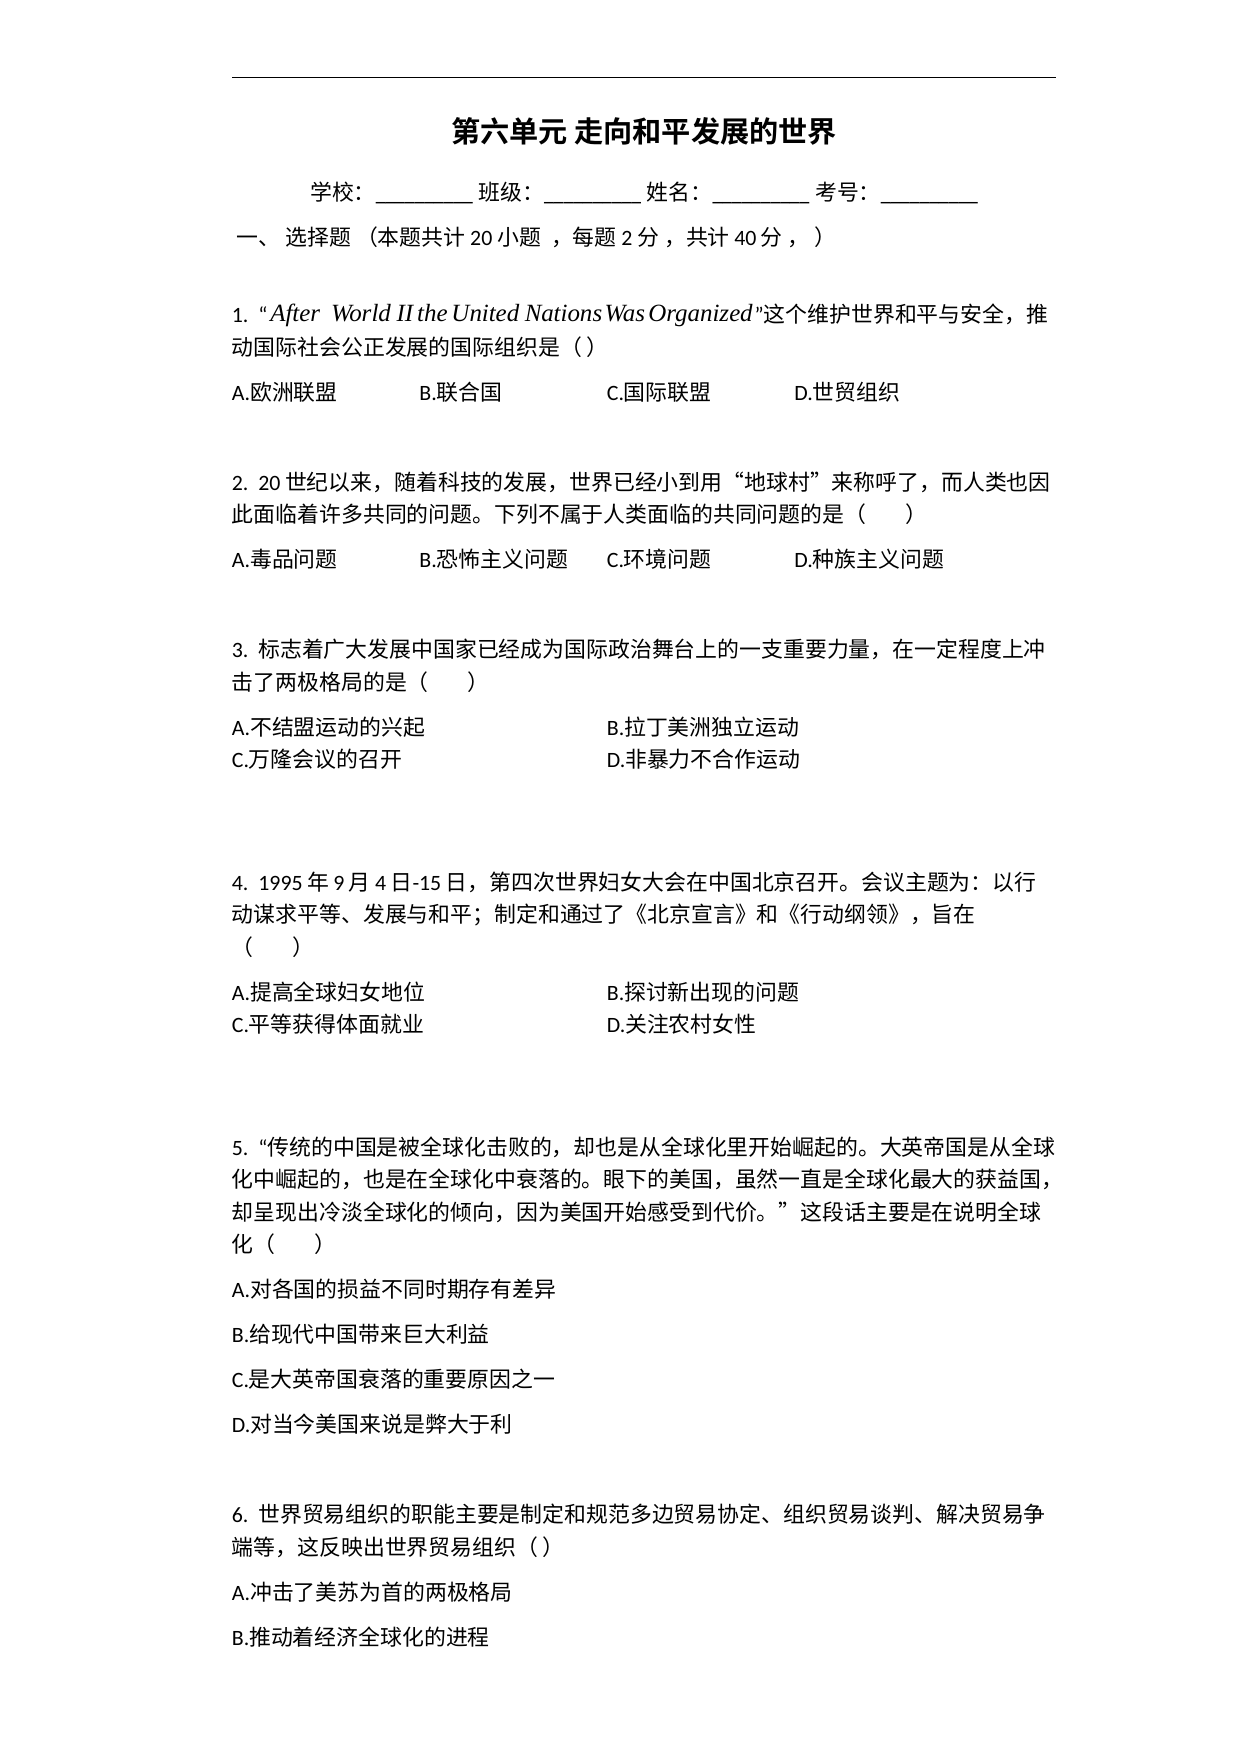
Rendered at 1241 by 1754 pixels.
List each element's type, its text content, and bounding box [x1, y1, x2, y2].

text A.不结盟运动的兴起 B.拉丁美洲独立运动 C.万隆会议的召开 D.非暴力不合作运动 [232, 709, 1056, 807]
text 4. 1995年9月4日-15日，第四次世界妇女大会在中国北京召开。会议主题为：以行动谋求平等、发展与和平；制定和通过了《北京宣言》和《行动纲领》，旨在 （ ） [232, 864, 1056, 962]
text A.提高全球妇女地位 B.探讨新出现的问题 C.平等获得体面就业 D.关注农村女性 [232, 974, 1056, 1072]
text B.推动着经济全球化的进程 [232, 1619, 1056, 1652]
text A.冲击了美苏为首的两极格局 [232, 1574, 1056, 1607]
text D.对当今美国来说是弊大于利 [232, 1407, 1056, 1439]
text 3. 标志着广大发展中国家已经成为国际政治舞台上的一支重要力量，在一定程度上冲击了两极格局的是（ ） [232, 632, 1056, 697]
text 6. 世界贸易组织的职能主要是制定和规范多边贸易协定、组织贸易谈判、解决贸易争端等，这反映出世界贸易组织（ ） [232, 1497, 1056, 1562]
text 1. “ ”这个维护世界和平与安全，推动国际社会公正发展的国际组织是（ ） [232, 297, 1056, 362]
subtitle 学校：__________ 班级：__________ 姓名：__________ 考号：__________ [232, 174, 1056, 207]
subtitle 第六单元 走向和平发展的世界 [232, 97, 1056, 162]
text 一、 选择题 （本题共计 20 小题 ，每题 2 分 ，共计40分 ， ） [232, 219, 1056, 252]
text C.是大英帝国衰落的重要原因之一 [232, 1362, 1056, 1394]
text A.对各国的损益不同时期存有差异 [232, 1272, 1056, 1304]
text 2. 20世纪以来，随着科技的发展，世界已经小到用“地球村”来称呼了，而人类也因此面临着许多共同的问题。下列不属于人类面临的共同问题的是（ ） [232, 464, 1056, 529]
text B.给现代中国带来巨大利益 [232, 1317, 1056, 1349]
text 5. “传统的中国是被全球化击败的，却也是从全球化里开始崛起的。大英帝国是从全球化中崛起的，也是在全球化中衰落的。眼下的美国，虽然一直是全球化最大的获益国，却呈现出冷淡全球化的倾向，因为美国开始感受到代价。”这段话主要是在说明全球化（ ） [232, 1129, 1056, 1259]
text A.毒品问题 B.恐怖主义问题 C.环境问题 D.种族主义问题 [232, 542, 1056, 574]
text A.欧洲联盟 B.联合国 C.国际联盟 D.世贸组织 [232, 374, 1056, 407]
